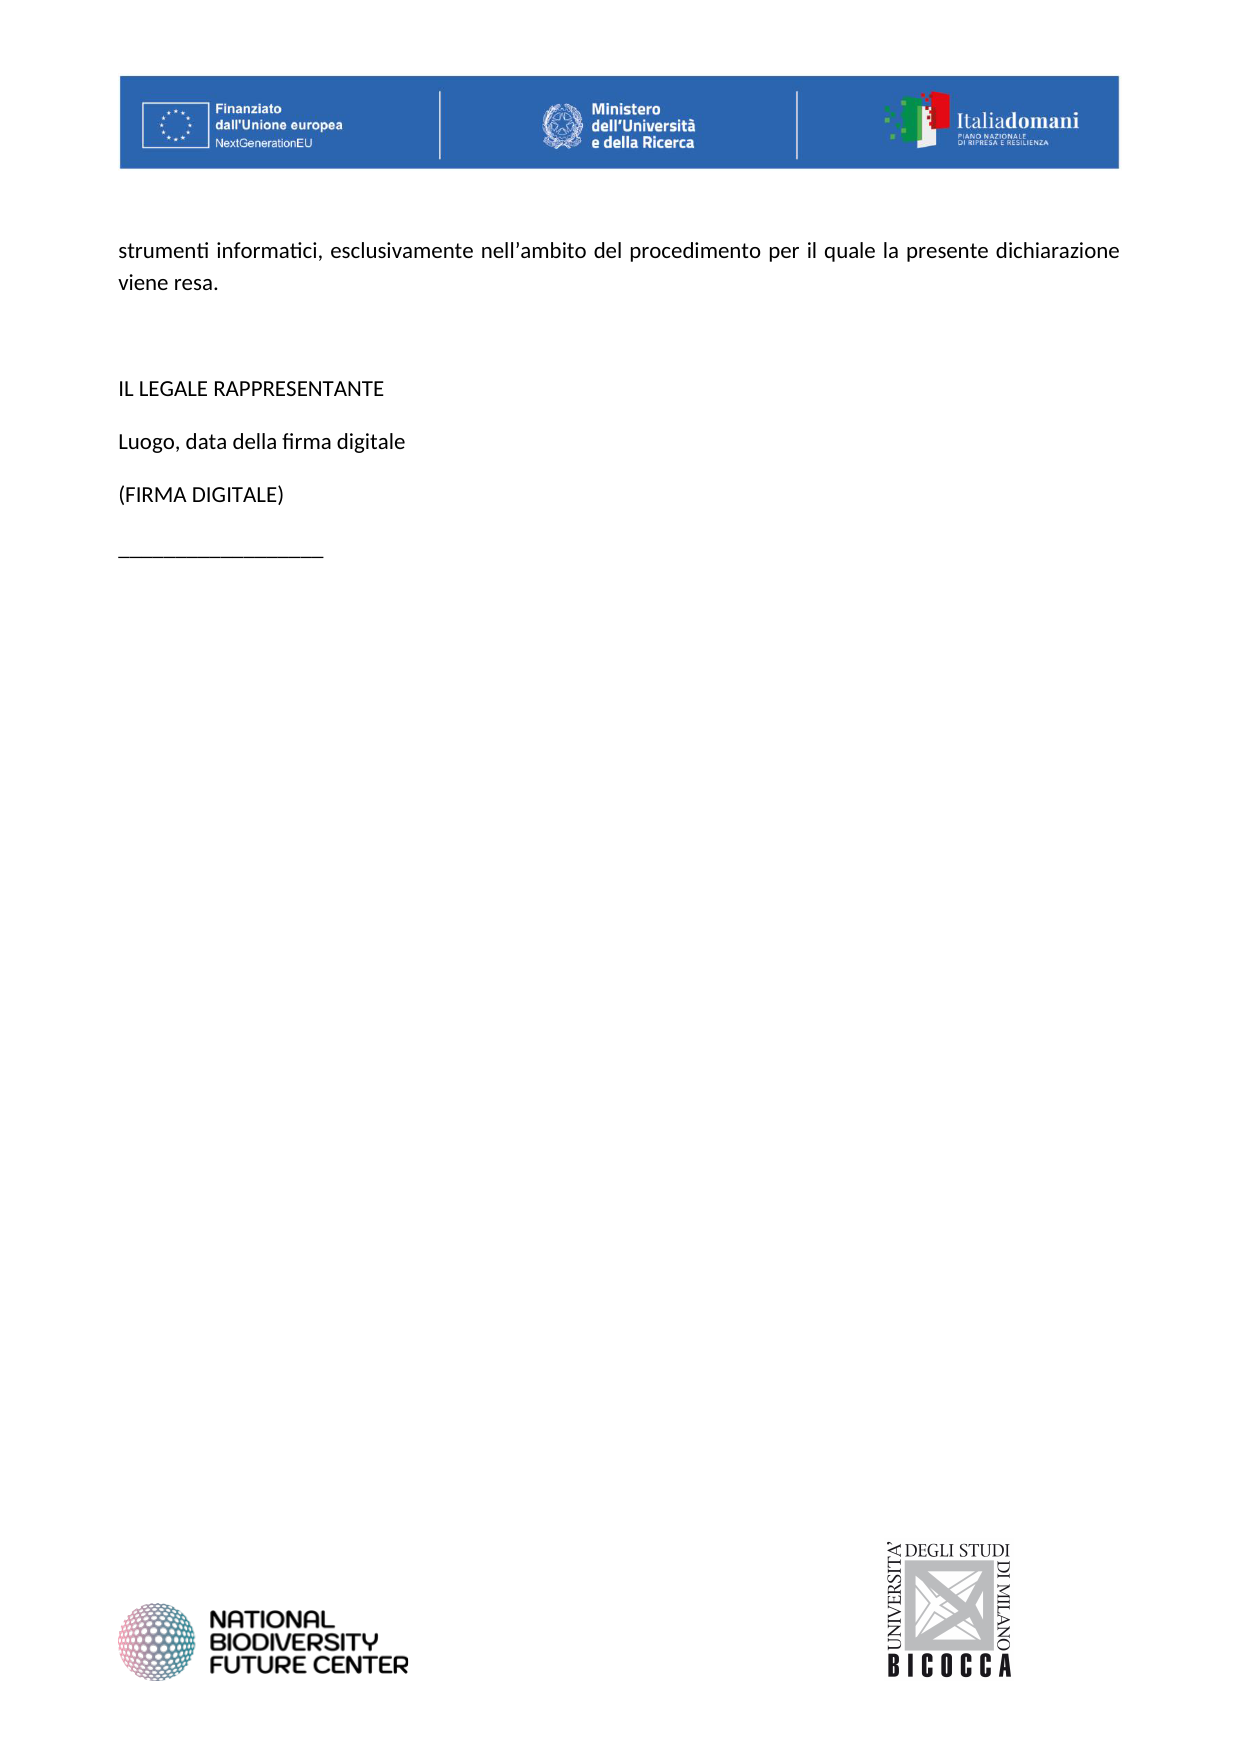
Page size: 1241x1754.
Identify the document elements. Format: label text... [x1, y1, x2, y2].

picture [118, 73, 1122, 171]
picture [884, 1538, 1014, 1681]
text IL LEGALE RAPPRESENTANTE [118, 374, 1122, 402]
text (FIRMA DIGITALE) [118, 481, 1122, 508]
text __________________ [118, 533, 1122, 562]
picture [118, 1603, 409, 1681]
text Luogo, data della firma digitale [118, 427, 1122, 456]
